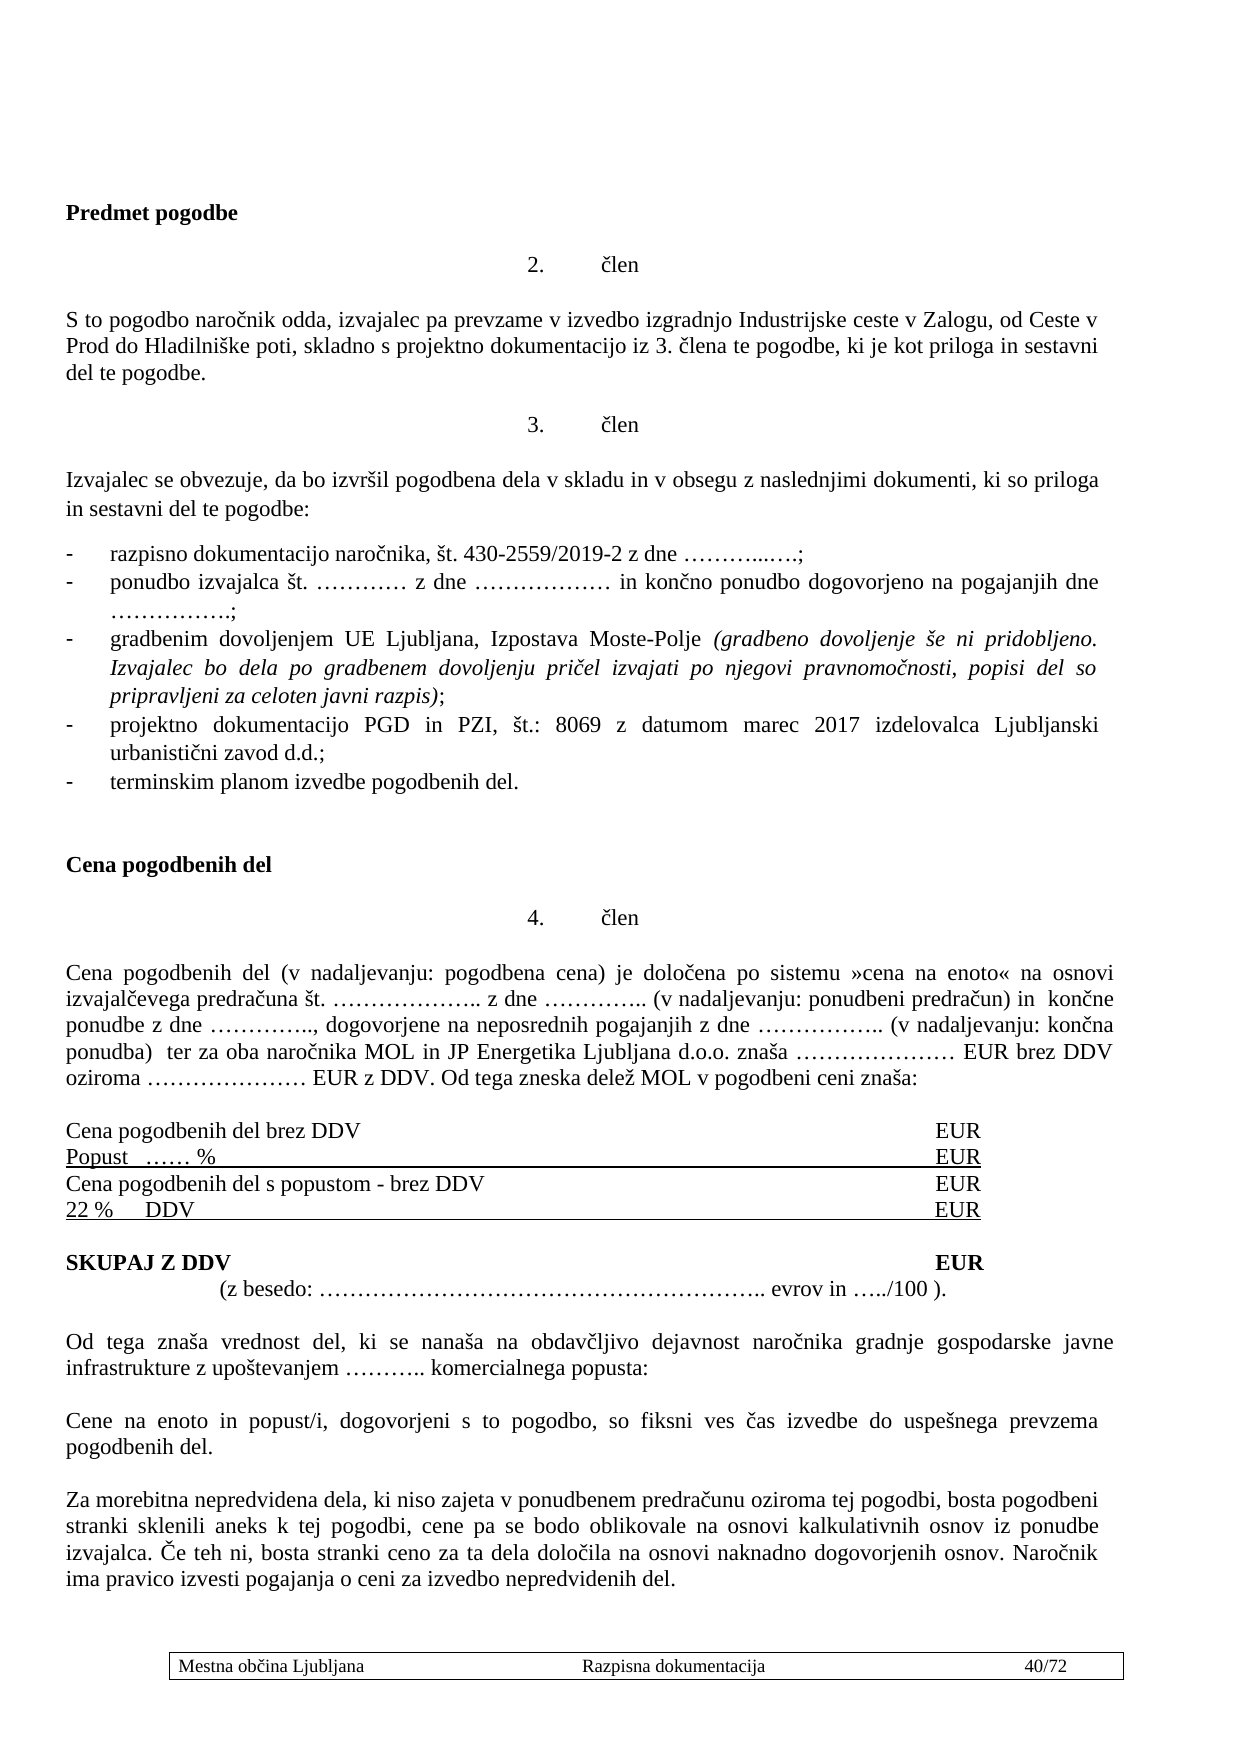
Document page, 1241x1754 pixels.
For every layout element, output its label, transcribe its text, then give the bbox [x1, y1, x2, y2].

list člen [66, 411, 1100, 438]
text 22 % DDV EUR [66, 1196, 1100, 1222]
list ponudbo izvajalca št. ………… z dne ……………… in končno ponudbo dogovorjeno na pogajanjih dne …………….; [66, 568, 1100, 623]
list gradbenim dovoljenjem UE Ljubljana, Izpostava Moste-Polje (gradbeno dovoljenje še ni pridobljeno. Izvajalec bo dela po gradbenem dovoljenju pričel izvajati po njegovi pravnomočnosti, popisi del so pripravljeni za celoten javni razpis); [66, 625, 1100, 709]
text Predmet pogodbe [66, 198, 1100, 225]
text SKUPAJ Z DDV EUR [66, 1249, 1100, 1275]
list projektno dokumentacijo PGD in PZI, št.: 8069 z datumom marec 2017 izdelovalca Ljubljanski urbanistični zavod d.d.; [66, 711, 1100, 766]
list člen [66, 904, 1100, 930]
list terminskim planom izvedbe pogodbenih del. [66, 768, 1100, 794]
text Cena pogodbenih del s popustom - brez DDV EUR [66, 1170, 1100, 1196]
text Za morebitna nepredvidena dela, ki niso zajeta v ponudbenem predračunu oziroma tej pogodbi, bosta pogodbeni stranki sklenili aneks k tej pogodbi, cene pa se bodo oblikovale na osnovi kalkulativnih osnov iz ponudbe izvajalca. Če teh ni, bosta stranki ceno za ta dela določila na osnovi naknadno dogovorjenih osnov. Naročnik ima pravico izvesti pogajanja o ceni za izvedbo nepredvidenih del. [66, 1486, 1100, 1591]
text Popust …… % EUR [66, 1143, 1100, 1170]
text Izvajalec se obvezuje, da bo izvršil pogodbena dela v skladu in v obsegu z naslednjimi dokumenti, ki so priloga in sestavni del te pogodbe: [66, 466, 1100, 521]
text Cena pogodbenih del [66, 851, 1100, 878]
text S to pogodbo naročnik odda, izvajalec pa prevzame v izvedbo izgradnjo Industrijske ceste v Zalogu, od Ceste v Prod do Hladilniške poti, skladno s projektno dokumentacijo iz 3. člena te pogodbe, ki je kot priloga in sestavni del te pogodbe. [66, 306, 1100, 385]
text Cene na enoto in popust/i, dogovorjeni s to pogodbo, so fiksni ves čas izvedbe do uspešnega prevzema pogodbenih del. [66, 1407, 1100, 1459]
text Cena pogodbenih del brez DDV EUR [66, 1117, 1100, 1143]
list razpisno dokumentacijo naročnika, št. 430-2559/2019-2 z dne ………...….; [66, 540, 1100, 566]
list člen [66, 251, 1100, 278]
text Cena pogodbenih del (v nadaljevanju: pogodbena cena) je določena po sistemu »cena na enoto« na osnovi izvajalčevega predračuna št. ……………….. z dne ………….. (v nadaljevanju: ponudbeni predračun) in končne ponudbe z dne ………….., dogovorjene na neposrednih pogajanjih z dne …………….. (v nadaljevanju: končna ponudba) ter za oba naročnika MOL in JP Energetika Ljubljana d.o.o. znaša ………………… EUR brez DDV oziroma ………………… EUR z DDV. Od tega zneska delež MOL v pogodbeni ceni znaša: [66, 959, 1115, 1091]
text (z besedo: ………………………………………………….. evrov in …../100 ). [66, 1275, 1100, 1301]
text Od tega znaša vrednost del, ki se nanaša na obdavčljivo dejavnost naročnika gradnje gospodarske javne infrastrukture z upoštevanjem ……….. komercialnega popusta: [66, 1328, 1115, 1381]
